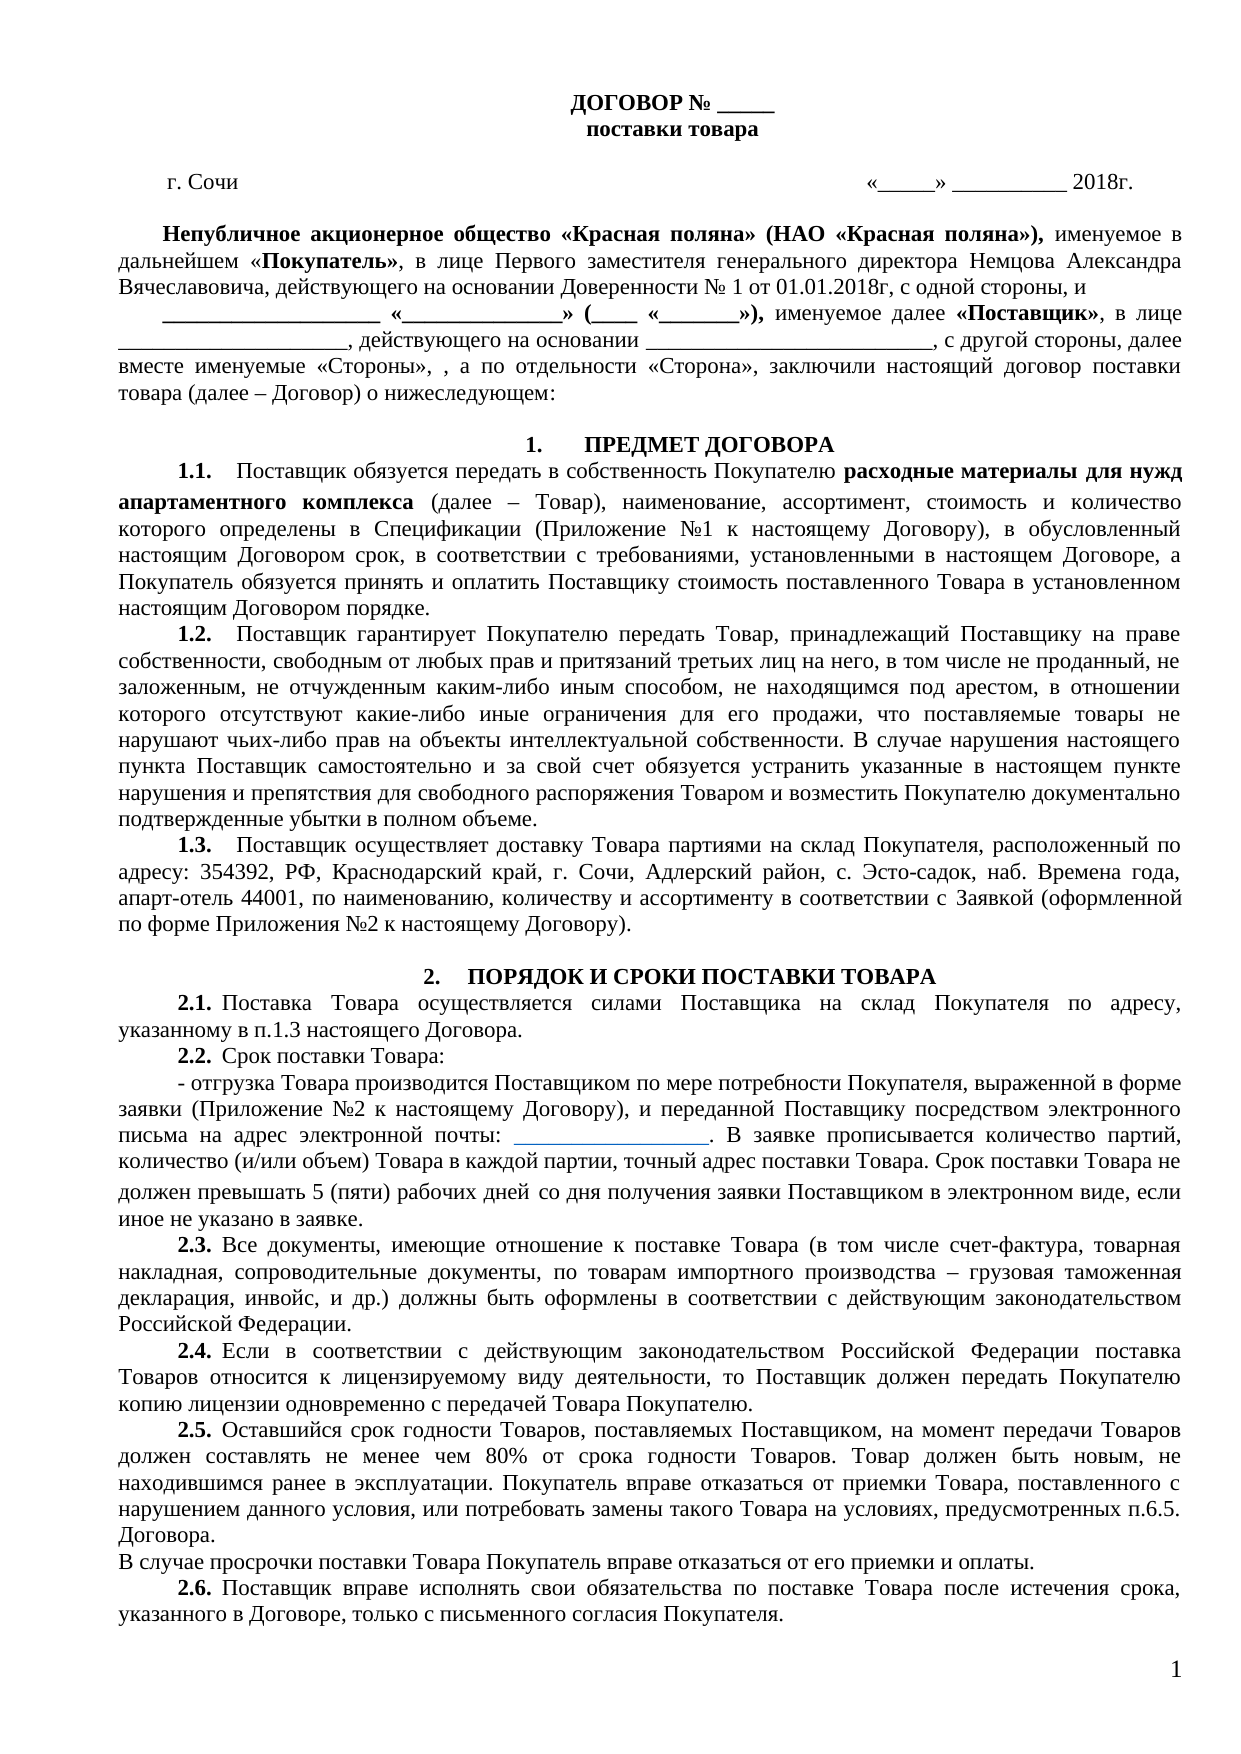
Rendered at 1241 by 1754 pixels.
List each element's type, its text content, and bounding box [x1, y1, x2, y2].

text Непубличное акционерное общество «Красная поляна» (НАО «Красная поляна»), именуемое в дальнейшем «Покупатель», в лице Первого заместителя генерального директора Немцова Александра Вячеславовича, действующего на основании Доверенности № 1 от 01.01.2018г, с одной стороны, и [118, 220, 1182, 299]
text ДОГОВОР № _____ [118, 89, 1182, 115]
list Если в соответствии с действующим законодательством Российской Федерации поставка Товаров относится к лицензируемому виду деятельности, то Поставщик должен передать Покупателю копию лицензии одновременно с передачей Товара Покупателю. [118, 1337, 1182, 1416]
list Срок поставки Товара: [118, 1042, 1182, 1068]
text поставки товара [118, 115, 1182, 141]
list - отгрузка Товара производится Поставщиком по мере потребности Покупателя, выраженной в форме заявки (Приложение №2 к настоящему Договору), и переданной Поставщику посредством электронного письма на адрес электронной почты: _________________. В заявке прописывается количество партий, количество (и/или объем) Товара в каждой партии, точный адрес поставки Товара. Срок поставки Товара не должен превышать 5 (пяти) рабочих дней со дня получения заявки Поставщиком в электронном виде, если иное не указано в заявке. [118, 1068, 1182, 1231]
text В случае просрочки поставки Товара Покупатель вправе отказаться от его приемки и оплаты. [118, 1548, 1182, 1574]
list Оставшийся срок годности Товаров, поставляемых Поставщиком, на момент передачи Товаров должен составлять не менее чем 80% от срока годности Товаров. Товар должен быть новым, не находившимся ранее в эксплуатации. Покупатель вправе отказаться от приемки Товара, поставленного с нарушением данного условия, или потребовать замены такого Товара на условиях, предусмотренных п.6.5. Договора. [118, 1416, 1182, 1548]
list Поставщик гарантирует Покупателю передать Товар, принадлежащий Поставщику на праве собственности, свободным от любых прав и притязаний третьих лиц на него, в том числе не проданный, не заложенным, не отчужденным каким-либо иным способом, не находящимся под арестом, в отношении которого отсутствуют какие-либо иные ограничения для его продажи, что поставляемые товары не нарушают чьих-либо прав на объекты интеллектуальной собственности. В случае нарушения настоящего пункта Поставщик самостоятельно и за свой счет обязуется устранить указанные в настоящем пункте нарушения и препятствия для свободного распоряжения Товаром и возместить Покупателю документально подтвержденные убытки в полном объеме. [118, 621, 1182, 831]
list Поставщик обязуется передать в собственность Покупателю расходные материалы для нужд апартаментного комплекса (далее – Товар), наименование, ассортимент, стоимость и количество которого определены в Спецификации (Приложение №1 к настоящему Договору), в обусловленный настоящим Договором срок, в соответствии с требованиями, установленными в настоящем Договоре, а Покупатель обязуется принять и оплатить Поставщику стоимость поставленного Товара в установленном настоящим Договором порядке. [118, 458, 1182, 621]
list ПРЕДМЕТ ДОГОВОРА [118, 431, 1182, 458]
text г. Сочи «_____» __________ 2018г. [118, 168, 1182, 194]
text ___________________ «______________» (____ «_______»), именуемое далее «Поставщик», в лице ____________________, действующего на основании _________________________, с другой стороны, далее вместе именуемые «Стороны», , а по отдельности «Сторона», заключили настоящий договор поставки товара (далее – Договор) о нижеследующем: [118, 299, 1182, 405]
list Поставщик вправе исполнять свои обязательства по поставке Товара после истечения срока, указанного в Договоре, только с письменного согласия Покупателя. [118, 1574, 1182, 1627]
list Все документы, имеющие отношение к поставке Товара (в том числе счет-фактура, товарная накладная, сопроводительные документы, по товарам импортного производства – грузовая таможенная декларация, инвойс, и др.) должны быть оформлены в соответствии с действующим законодательством Российской Федерации. [118, 1231, 1182, 1337]
list ПОРЯДОК И СРОКИ ПОСТАВКИ ТОВАРА [118, 963, 1182, 989]
list Поставка Товара осуществляется силами Поставщика на склад Покупателя по адресу, указанному в п.1.3 настоящего Договора. [118, 989, 1182, 1042]
list Поставщик осуществляет доставку Товара партиями на склад Покупателя, расположенный по адресу: 354392, РФ, Краснодарский край, г. Сочи, Адлерский район, с. Эсто-садок, наб. Времена года, апарт-отель 44001, по наименованию, количеству и ассортименту в соответствии с Заявкой (оформленной по форме Приложения №2 к настоящему Договору). [118, 831, 1182, 937]
